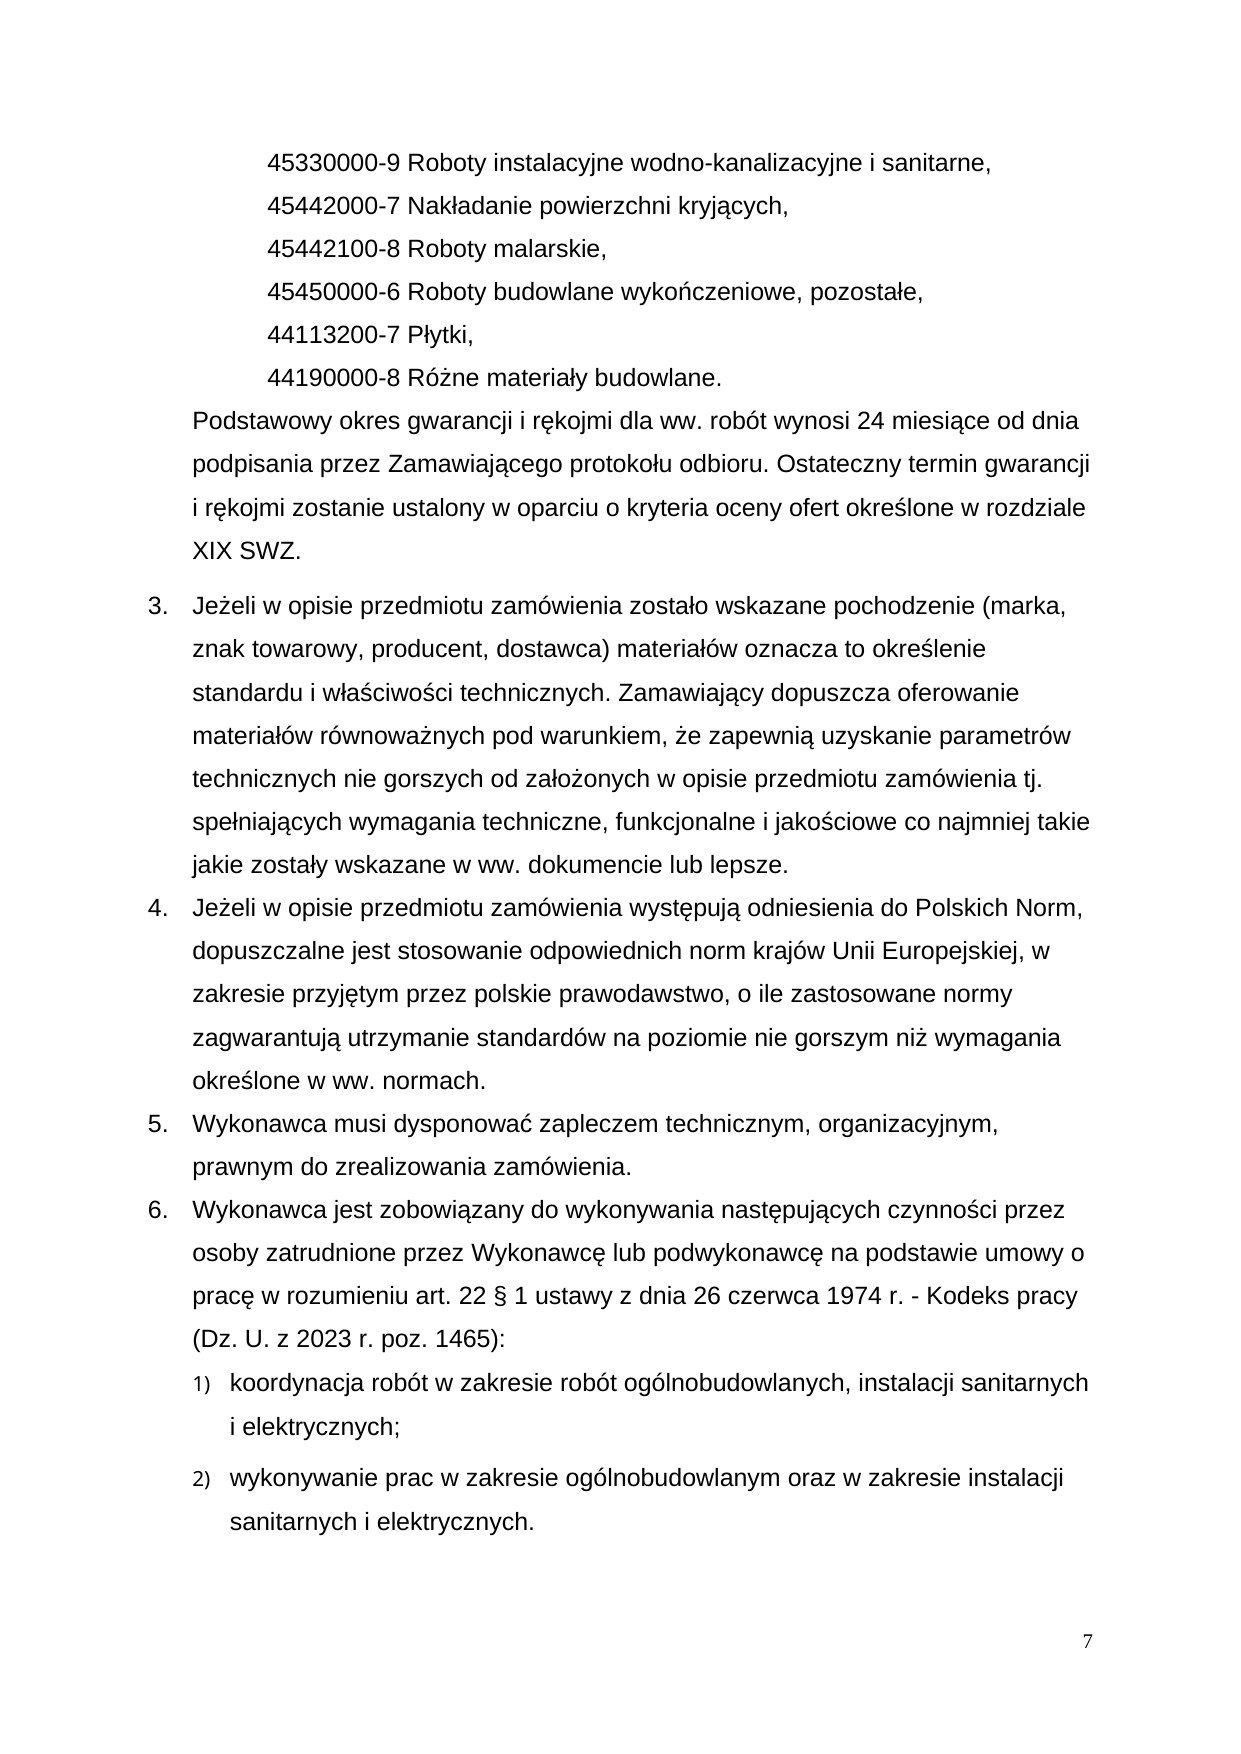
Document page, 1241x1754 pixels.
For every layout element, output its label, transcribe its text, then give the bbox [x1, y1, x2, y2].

list Wykonawca jest zobowiązany do wykonywania następujących czynności przez osoby zatrudnione przez Wykonawcę lub podwykonawcę na podstawie umowy o pracę w rozumieniu art. 22 § 1 ustawy z dnia 26 czerwca 1974 r. - Kodeks pracy (Dz. U. z 2023 r. poz. 1465): [148, 1195, 1093, 1353]
list 45442000-7 Nakładanie powierzchni kryjących, [267, 191, 1093, 219]
list 44113200-7 Płytki, [267, 320, 1093, 349]
list 45442100-8 Roboty malarskie, [267, 234, 1093, 263]
list 45450000-6 Roboty budowlane wykończeniowe, pozostałe, [267, 277, 1093, 306]
list 45330000-9 Roboty instalacyjne wodno-kanalizacyjne i sanitarne, [267, 148, 1093, 176]
list koordynacja robót w zakresie robót ogólnobudowlanych, instalacji sanitarnych i elektrycznych; [192, 1368, 1093, 1440]
list Jeżeli w opisie przedmiotu zamówienia występują odniesienia do Polskich Norm, dopuszczalne jest stosowanie odpowiednich norm krajów Unii Europejskiej, w zakresie przyjętym przez polskie prawodawstwo, o ile zastosowane normy zagwarantują utrzymanie standardów na poziomie nie gorszym niż wymagania określone w ww. normach. [148, 893, 1093, 1094]
list wykonywanie prac w zakresie ogólnobudowlanym oraz w zakresie instalacji sanitarnych i elektrycznych. [192, 1463, 1093, 1536]
list Jeżeli w opisie przedmiotu zamówienia zostało wskazane pochodzenie (marka, znak towarowy, producent, dostawca) materiałów oznacza to określenie standardu i właściwości technicznych. Zamawiający dopuszcza oferowanie materiałów równoważnych pod warunkiem, że zapewnią uzyskanie parametrów technicznych nie gorszych od założonych w opisie przedmiotu zamówienia tj. spełniających wymagania techniczne, funkcjonalne i jakościowe co najmniej takie jakie zostały wskazane w ww. dokumencie lub lepsze. [148, 591, 1093, 879]
text Podstawowy okres gwarancji i rękojmi dla ww. robót wynosi 24 miesiące od dnia podpisania przez Zamawiającego protokołu odbioru. Ostateczny termin gwarancji i rękojmi zostanie ustalony w oparciu o kryteria oceny ofert określone w rozdziale XIX SWZ. [192, 406, 1093, 564]
list Wykonawca musi dysponować zapleczem technicznym, organizacyjnym, prawnym do zrealizowania zamówienia. [148, 1109, 1093, 1181]
list 44190000-8 Różne materiały budowlane. [267, 363, 1093, 392]
